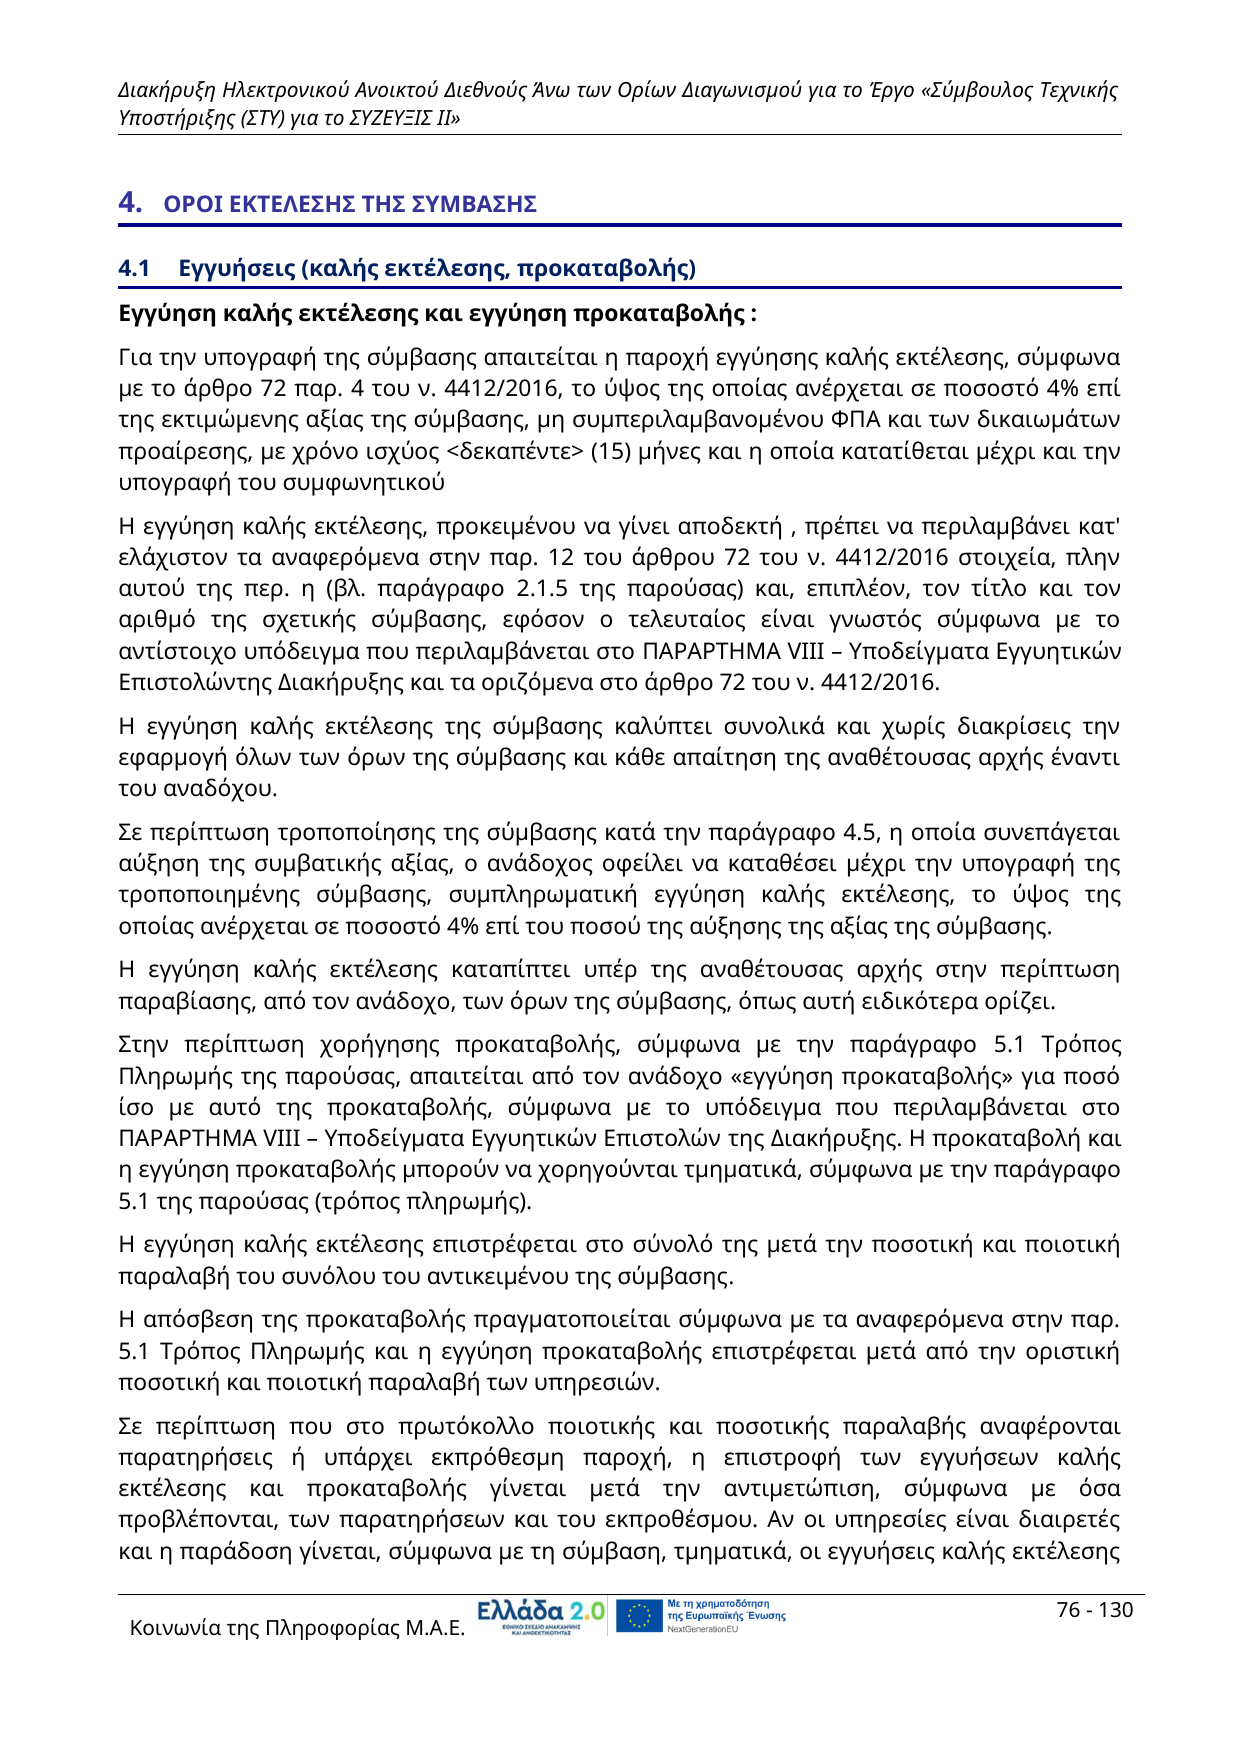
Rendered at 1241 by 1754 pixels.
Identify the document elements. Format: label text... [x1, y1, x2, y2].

text Για την υπογραφή της σύμβασης απαιτείται η παροχή εγγύησης καλής εκτέλεσης, σύμφωνα με το άρθρο 72 παρ. 4 του ν. 4412/2016, το ύψος της οποίας ανέρχεται σε ποσοστό 4% επί της εκτιμώμενης αξίας της σύμβασης, μη συμπεριλαμβανομένου ΦΠΑ και των δικαιωμάτων προαίρεσης, με χρόνο ισχύος <δεκαπέντε> (15) μήνες και η οποία κατατίθεται μέχρι και την υπογραφή του συμφωνητικού [118, 341, 1122, 497]
text Εγγύηση καλής εκτέλεσης και εγγύηση προκαταβολής : [118, 297, 1122, 328]
subtitle Εγγυήσεις (καλής εκτέλεσης, προκαταβολής) [118, 252, 1122, 286]
text Η εγγύηση καλής εκτέλεσης, προκειμένου να γίνει αποδεκτή , πρέπει να περιλαμβάνει κατ' ελάχιστον τα αναφερόμενα στην παρ. 12 του άρθρου 72 του ν. 4412/2016 στοιχεία, πλην αυτού της περ. η (βλ. παράγραφο 2.1.5 της παρούσας) και, επιπλέον, τον τίτλο και τον αριθμό της σχετικής σύμβασης, εφόσον ο τελευταίος είναι γνωστός σύμφωνα με το αντίστοιχο υπόδειγμα που περιλαμβάνεται στο ΠΑΡΑΡΤΗΜΑ VIII – Υποδείγματα Εγγυητικών Επιστολώντης Διακήρυξης και τα οριζόμενα στο άρθρο 72 του ν. 4412/2016. [118, 509, 1122, 697]
text Στην περίπτωση χορήγησης προκαταβολής, σύμφωνα με την παράγραφο 5.1 Τρόπος Πληρωμής της παρούσας, απαιτείται από τον ανάδοχο «εγγύηση προκαταβολής» για ποσό ίσο με αυτό της προκαταβολής, σύμφωνα με το υπόδειγμα που περιλαμβάνεται στο ΠΑΡΑΡΤΗΜΑ VIII – Υποδείγματα Εγγυητικών Επιστολών της Διακήρυξης. Η προκαταβολή και η εγγύηση προκαταβολής μπορούν να χορηγούνται τμηματικά, σύμφωνα με την παράγραφο 5.1 της παρούσας (τρόπος πληρωμής). [118, 1028, 1122, 1216]
text Η εγγύηση καλής εκτέλεσης επιστρέφεται στο σύνολό της μετά την ποσοτική και ποιοτική παραλαβή του συνόλου του αντικειμένου της σύμβασης. [118, 1228, 1122, 1291]
text Η εγγύηση καλής εκτέλεσης της σύμβασης καλύπτει συνολικά και χωρίς διακρίσεις την εφαρμογή όλων των όρων της σύμβασης και κάθε απαίτηση της αναθέτουσας αρχής έναντι του αναδόχου. [118, 709, 1122, 803]
text Η απόσβεση της προκαταβολής πραγματοποιείται σύμφωνα με τα αναφερόμενα στην παρ. 5.1 Τρόπος Πληρωμής και η εγγύηση προκαταβολής επιστρέφεται μετά από την οριστική ποσοτική και ποιοτική παραλαβή των υπηρεσιών. [118, 1303, 1122, 1397]
text Σε περίπτωση τροποποίησης της σύμβασης κατά την παράγραφο 4.5, η οποία συνεπάγεται αύξηση της συμβατικής αξίας, ο ανάδοχος οφείλει να καταθέσει μέχρι την υπογραφή της τροποποιημένης σύμβασης, συμπληρωματική εγγύηση καλής εκτέλεσης, το ύψος της οποίας ανέρχεται σε ποσοστό 4% επί του ποσού της αύξησης της αξίας της σύμβασης. [118, 816, 1122, 941]
picture [476, 1595, 791, 1636]
text Η εγγύηση καλής εκτέλεσης καταπίπτει υπέρ της αναθέτουσας αρχής στην περίπτωση παραβίασης, από τον ανάδοχο, των όρων της σύμβασης, όπως αυτή ειδικότερα ορίζει. [118, 953, 1122, 1016]
subtitle ΟΡΟΙ ΕΚΤΕΛΕΣΗΣ ΤΗΣ ΣΥΜΒΑΣΗΣ [118, 181, 1122, 223]
